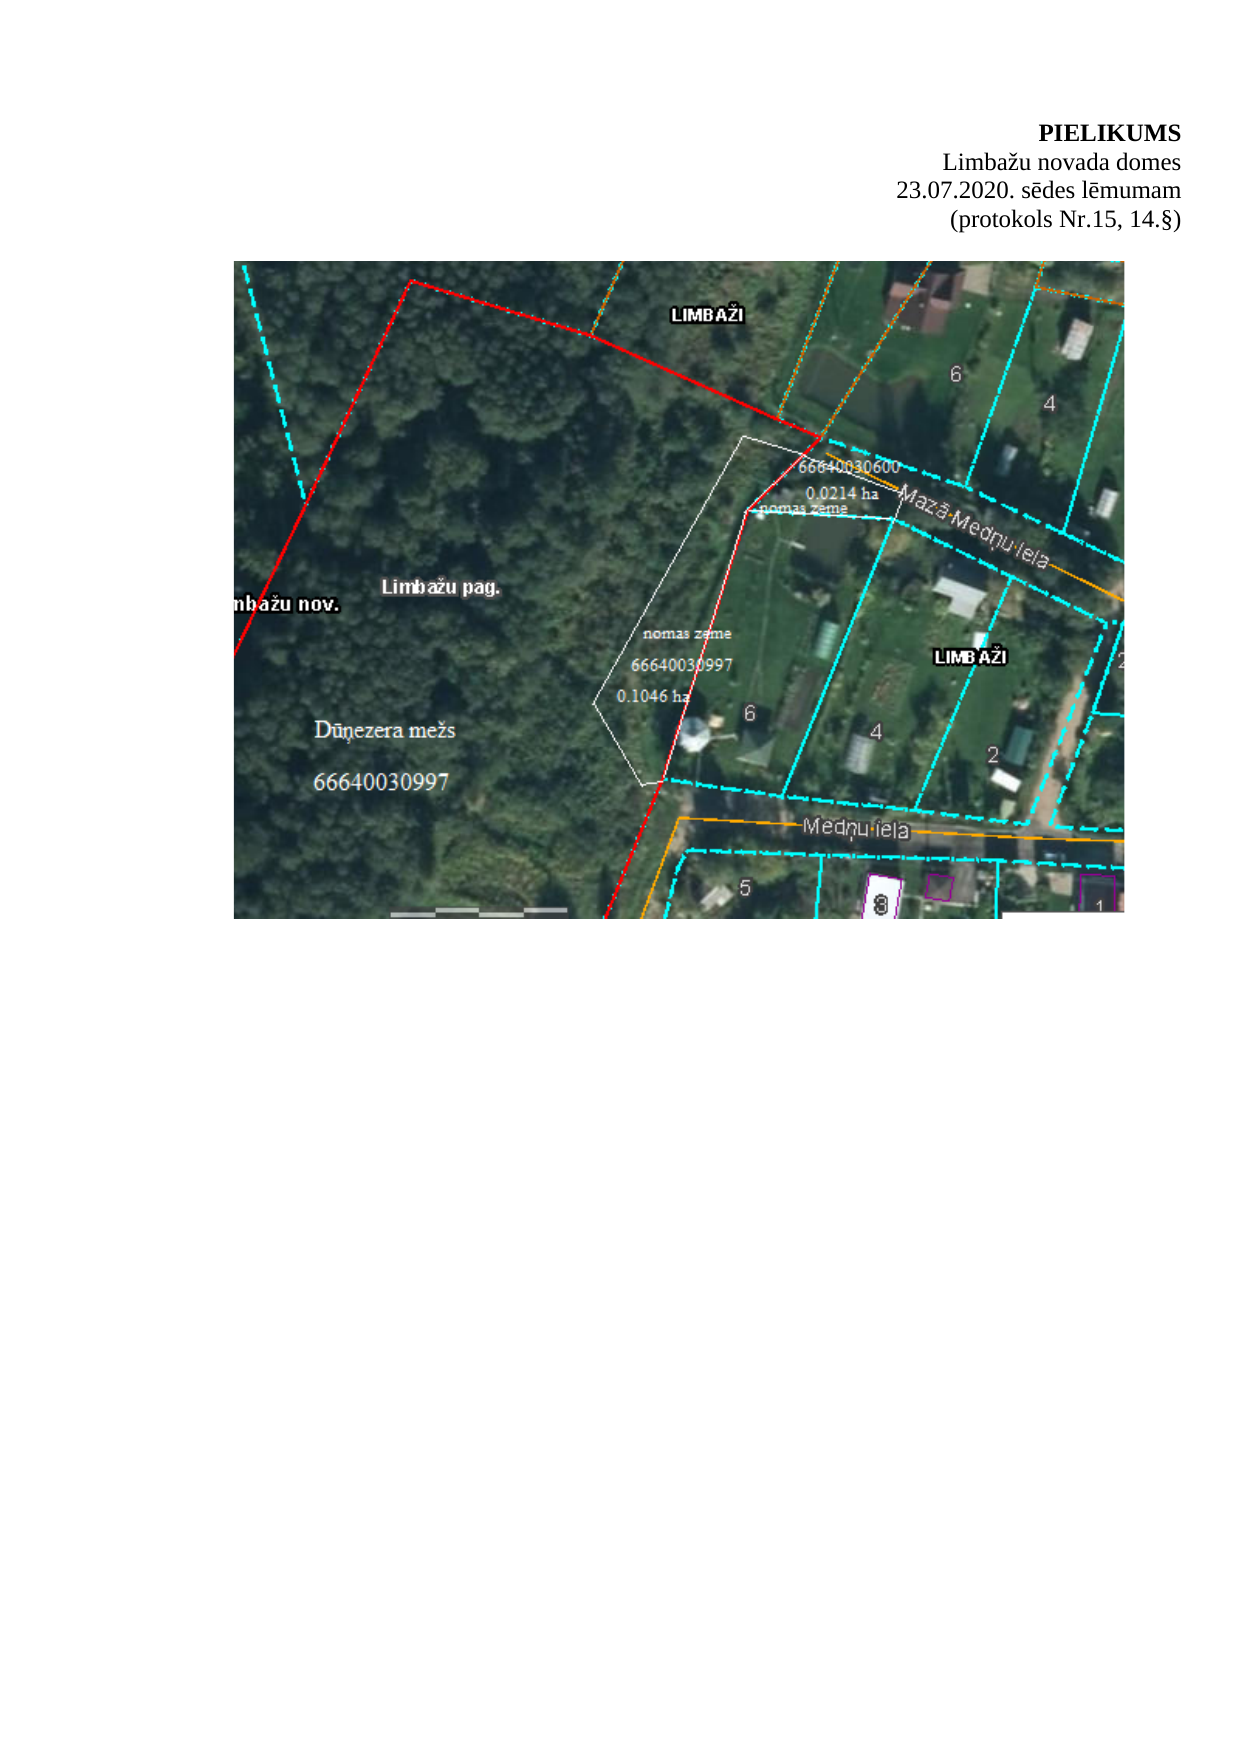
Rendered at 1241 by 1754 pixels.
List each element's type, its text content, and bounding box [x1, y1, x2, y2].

picture [233, 261, 1125, 919]
text PIELIKUMS [177, 118, 1181, 147]
text (protokols Nr.15, 14.§) [177, 204, 1181, 233]
text Limbažu novada domes [177, 147, 1181, 176]
text 23.07.2020. sēdes lēmumam [177, 176, 1181, 204]
